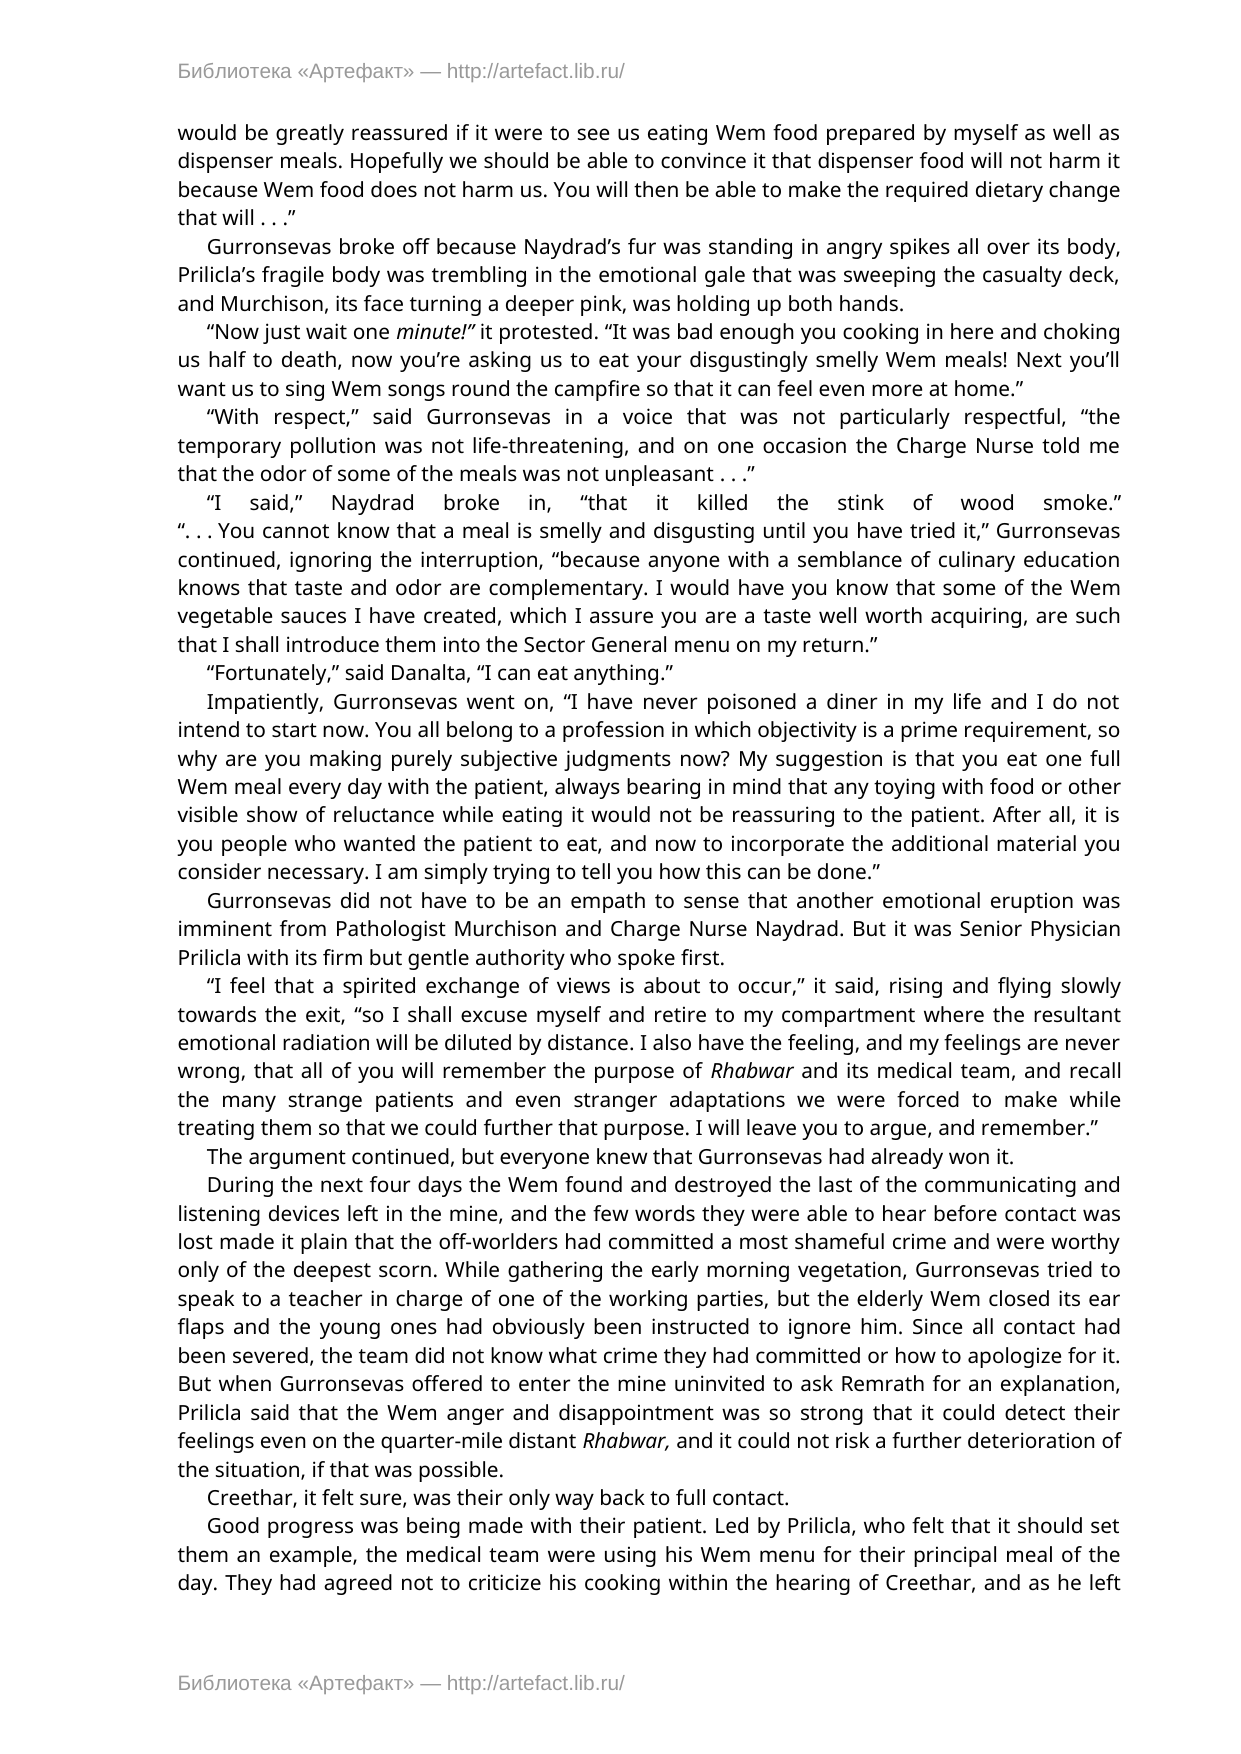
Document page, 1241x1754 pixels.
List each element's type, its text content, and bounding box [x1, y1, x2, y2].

text Gurronsevas broke off because Naydrad’s fur was standing in angry spikes all over its body, Prilicla’s fragile body was trembling in the emotional gale that was sweeping the casualty deck, and Murchison, its face turning a deeper pink, was holding up both hands. [177, 232, 1122, 317]
text The argument continued, but everyone knew that Gurronsevas had already won it. [177, 1142, 1122, 1170]
text Gurronsevas did not have to be an empath to sense that another emotional eruption was imminent from Pathologist Murchison and Charge Nurse Naydrad. But it was Senior Physician Prilicla with its firm but gentle authority who spoke first. [177, 886, 1122, 971]
text During the next four days the Wem found and destroyed the last of the communicating and listening devices left in the mine, and the few words they were able to hear before contact was lost made it plain that the off-worlders had committed a most shameful crime and were worthy only of the deepest scorn. While gathering the early morning vegetation, Gurronsevas tried to speak to a teacher in charge of one of the working parties, but the elderly Wem closed its ear flaps and the young ones had obviously been instructed to ignore him. Since all contact had been severed, the team did not know what crime they had committed or how to apologize for it. But when Gurronsevas offered to enter the mine uninvited to ask Remrath for an explanation, Prilicla said that the Wem anger and disappointment was so strong that it could detect their feelings even on the quarter-mile distant Rhabwar, and it could not risk a further deterioration of the situation, if that was possible. [177, 1170, 1122, 1483]
text “Now just wait one minute!” it protested. “It was bad enough you cooking in here and choking us half to death, now you’re asking us to eat your disgustingly smelly Wem meals! Next you’ll want us to sing Wem songs round the campfire so that it can feel even more at home.” [177, 317, 1122, 402]
text “I said,” Naydrad broke in, “that it killed the stink of wood smoke.” “. . . You cannot know that a meal is smelly and disgusting until you have tried it,” Gurronsevas continued, ignoring the interruption, “because anyone with a semblance of culinary education knows that taste and odor are complementary. I would have you know that some of the Wem vegetable sauces I have created, which I assure you are a taste well worth acquiring, are such that I shall introduce them into the Sector General menu on my return.” [177, 488, 1122, 658]
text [177, 1512, 1122, 1597]
text “Fortunately,” said Danalta, “I can eat anything.” [177, 658, 1122, 687]
text Impatiently, Gurronsevas went on, “I have never poisoned a diner in my life and I do not intend to start now. You all belong to a profession in which objectivity is a prime requirement, so why are you making purely subjective judgments now? My suggestion is that you eat one full Wem meal every day with the patient, always bearing in mind that any toying with food or other visible show of reluctance while eating it would not be reassuring to the patient. After all, it is you people who wanted the patient to eat, and now to incorporate the additional material you consider necessary. I am simply trying to tell you how this can be done.” [177, 687, 1122, 886]
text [177, 118, 1122, 232]
text Creethar, it felt sure, was their only way back to full contact. [177, 1483, 1122, 1512]
text “With respect,” said Gurronsevas in a voice that was not particularly respectful, “the temporary pollution was not life-threatening, and on one occasion the Charge Nurse told me that the odor of some of the meals was not unpleasant . . .” [177, 402, 1122, 488]
text “I feel that a spirited exchange of views is about to occur,” it said, rising and flying slowly towards the exit, “so I shall excuse myself and retire to my compartment where the resultant emotional radiation will be diluted by distance. I also have the feeling, and my feelings are never wrong, that all of you will remember the purpose of Rhabwar and its medical team, and recall the many strange patients and even stranger adaptations we were forced to make while treating them so that we could further that purpose. I will leave you to argue, and remember.” [177, 971, 1122, 1142]
